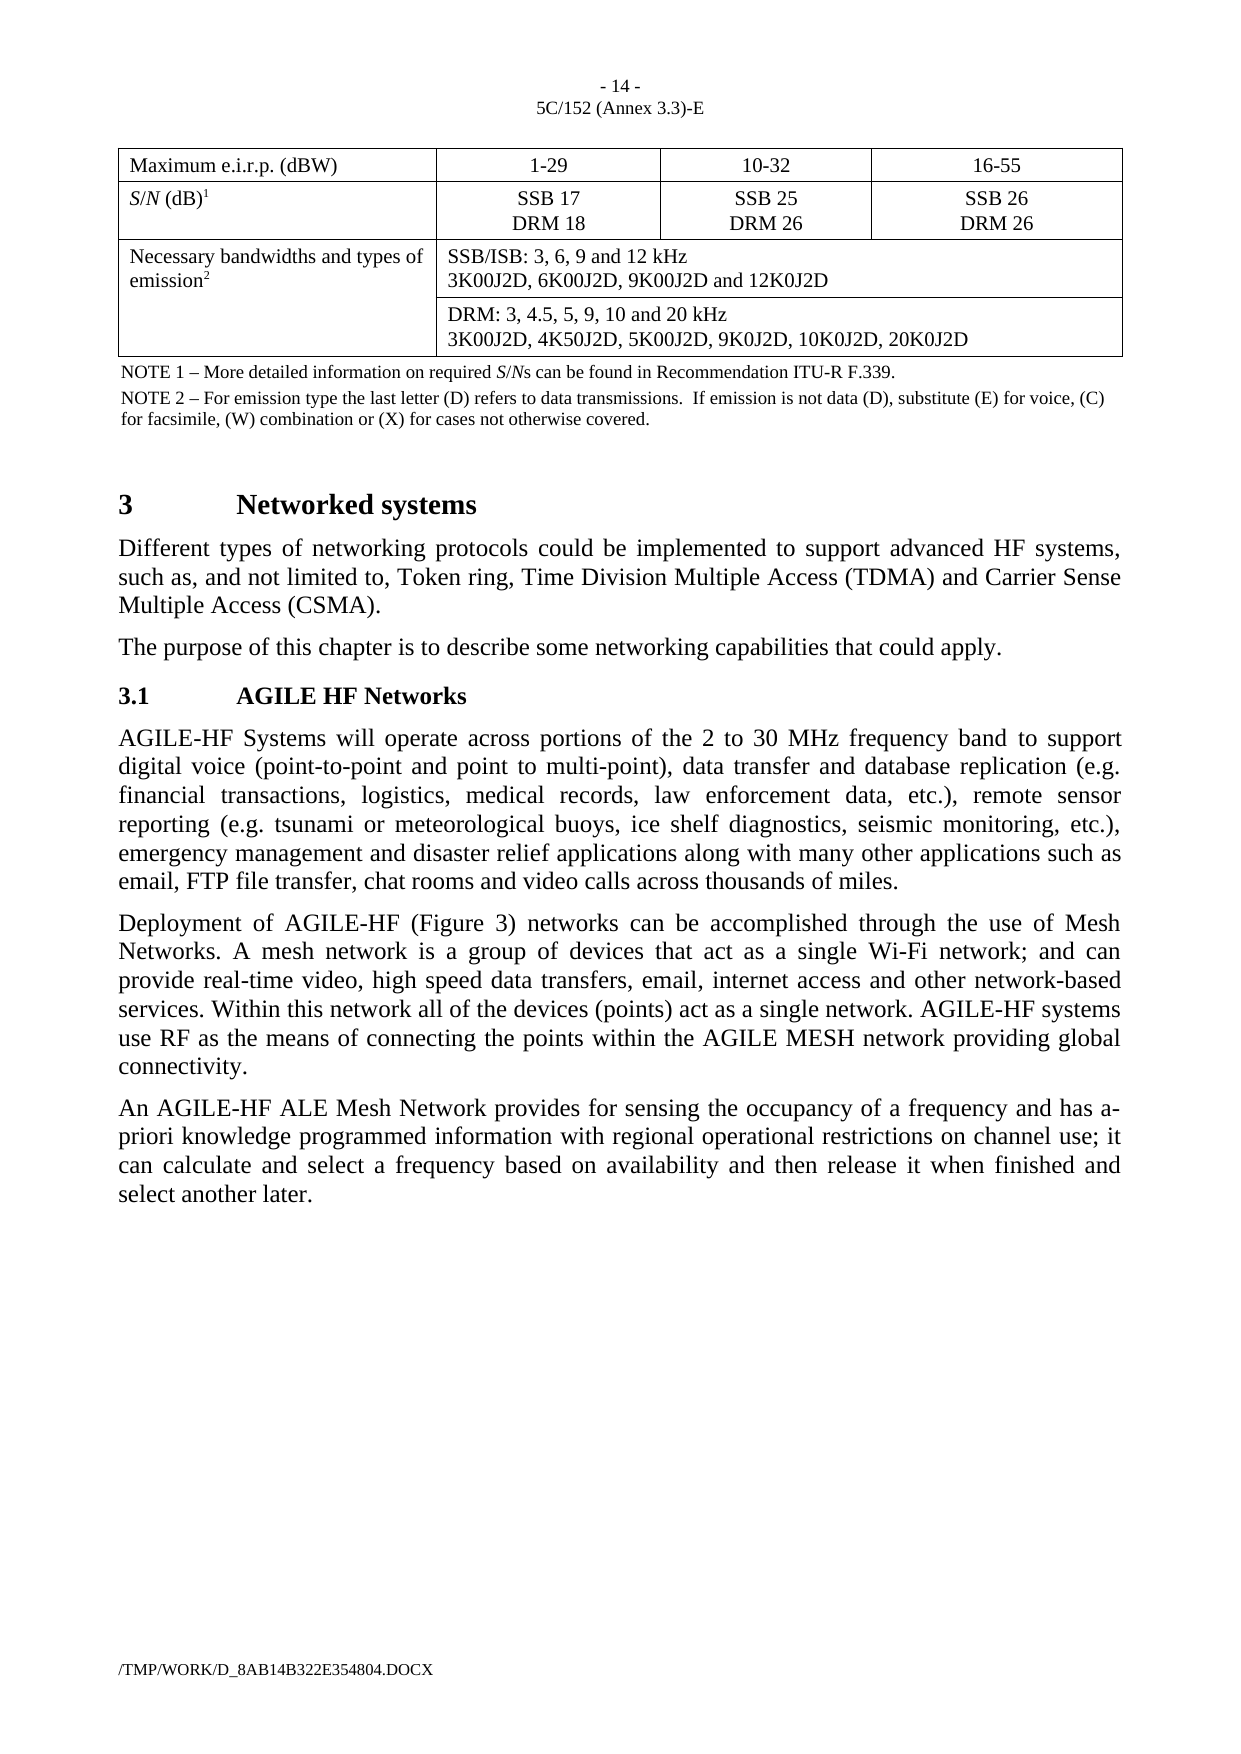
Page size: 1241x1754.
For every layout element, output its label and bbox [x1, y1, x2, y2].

table_cell [119, 240, 436, 356]
table_cell [872, 149, 1122, 181]
table_cell [118, 357, 1122, 434]
table_cell [119, 149, 436, 181]
table_cell [119, 182, 436, 239]
table_cell [437, 182, 660, 239]
table_cell [661, 149, 871, 181]
table_cell [437, 240, 1122, 297]
table_cell [872, 182, 1122, 239]
table_cell [661, 182, 871, 239]
table_cell [437, 149, 660, 181]
table_cell [437, 298, 1122, 356]
